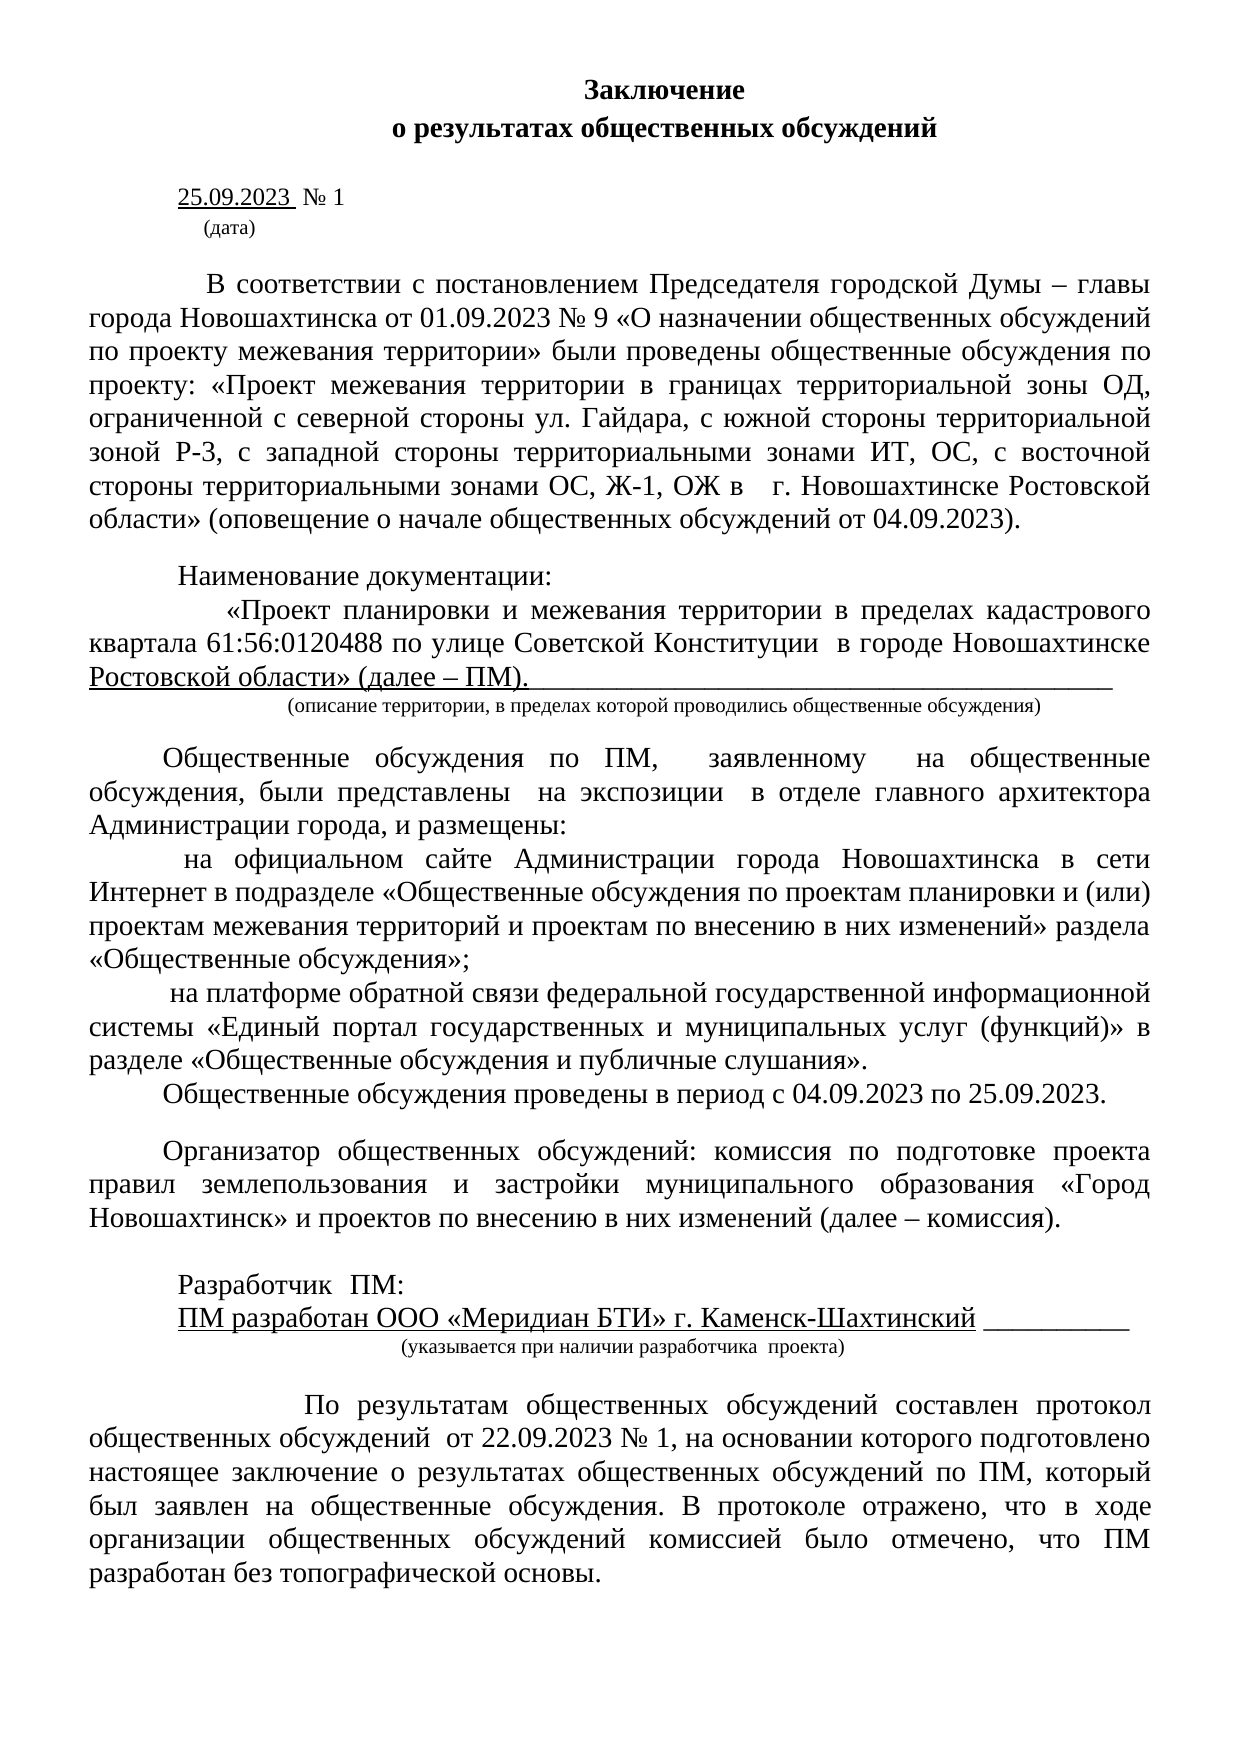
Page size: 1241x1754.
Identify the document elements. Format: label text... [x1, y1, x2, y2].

text (дата) [177, 215, 1152, 239]
text Общественные обсуждения по ПМ, заявленному на общественные обсуждения, были представлены на экспозиции в отделе главного архитектора Администрации города, и размещены: [88, 740, 1152, 841]
text на платформе обратной связи федеральной государственной информационной системы «Единый портал государственных и муниципальных услуг (функций)» в разделе «Общественные обсуждения и публичные слушания». [88, 975, 1152, 1076]
text 25.09.2023 № 1 [177, 182, 1152, 211]
text о результатах общественных обсуждений [177, 111, 1152, 144]
text «Проект планировки и межевания территории в пределах кадастрового квартала 61:56:0120488 по улице Советской Конституции в городе Новошахтинске Ростовской области» (далее – ПМ).________________________________________ [88, 592, 1152, 693]
text По результатам общественных обсуждений составлен протокол общественных обсуждений от 22.09.2023 № 1, на основании которого подготовлено настоящее заключение о результатах общественных обсуждений по ПМ, который был заявлен на общественные обсуждения. В протоколе отражено, что в ходе организации общественных обсуждений комиссией было отмечено, что ПМ разработан без топографической основы. [88, 1387, 1152, 1588]
text В соответствии с постановлением Председателя городской Думы – главы города Новошахтинска от 01.09.2023 № 9 «О назначении общественных обсуждений по проекту межевания территории» были проведены общественные обсуждения по проекту: «Проект межевания территории в границах территориальной зоны ОД, ограниченной с северной стороны ул. Гайдара, с южной стороны территориальной зоной Р-3, с западной стороны территориальными зонами ИТ, ОС, с восточной стороны территориальными зонами ОС, Ж-1, ОЖ в г. Новошахтинске Ростовской области» (оповещение о начале общественных обсуждений от 04.09.2023). [88, 266, 1152, 535]
text (указывается при наличии разработчика проекта) [88, 1334, 1152, 1358]
text Общественные обсуждения проведены в период с 04.09.2023 по 25.09.2023. [88, 1076, 1152, 1109]
text на официальном сайте Администрации города Новошахтинска в сети Интернет в подразделе «Общественные обсуждения по проектам планировки и (или) проектам межевания территорий и проектам по внесению в них изменений» раздела «Общественные обсуждения»; [88, 841, 1152, 975]
text (описание территории, в пределах которой проводились общественные обсуждения) [177, 693, 1152, 717]
text ПМ разработан ООО «Меридиан БТИ» г. Каменск-Шахтинский __________ [177, 1301, 1152, 1334]
text Наименование документации: [88, 558, 1152, 592]
text Разработчик ПМ: [177, 1267, 1152, 1301]
text Заключение [177, 72, 1152, 106]
text Организатор общественных обсуждений: комиссия по подготовке проекта правил землепользования и застройки муниципального образования «Город Новошахтинск» и проектов по внесению в них изменений (далее – комиссия). [88, 1133, 1152, 1233]
